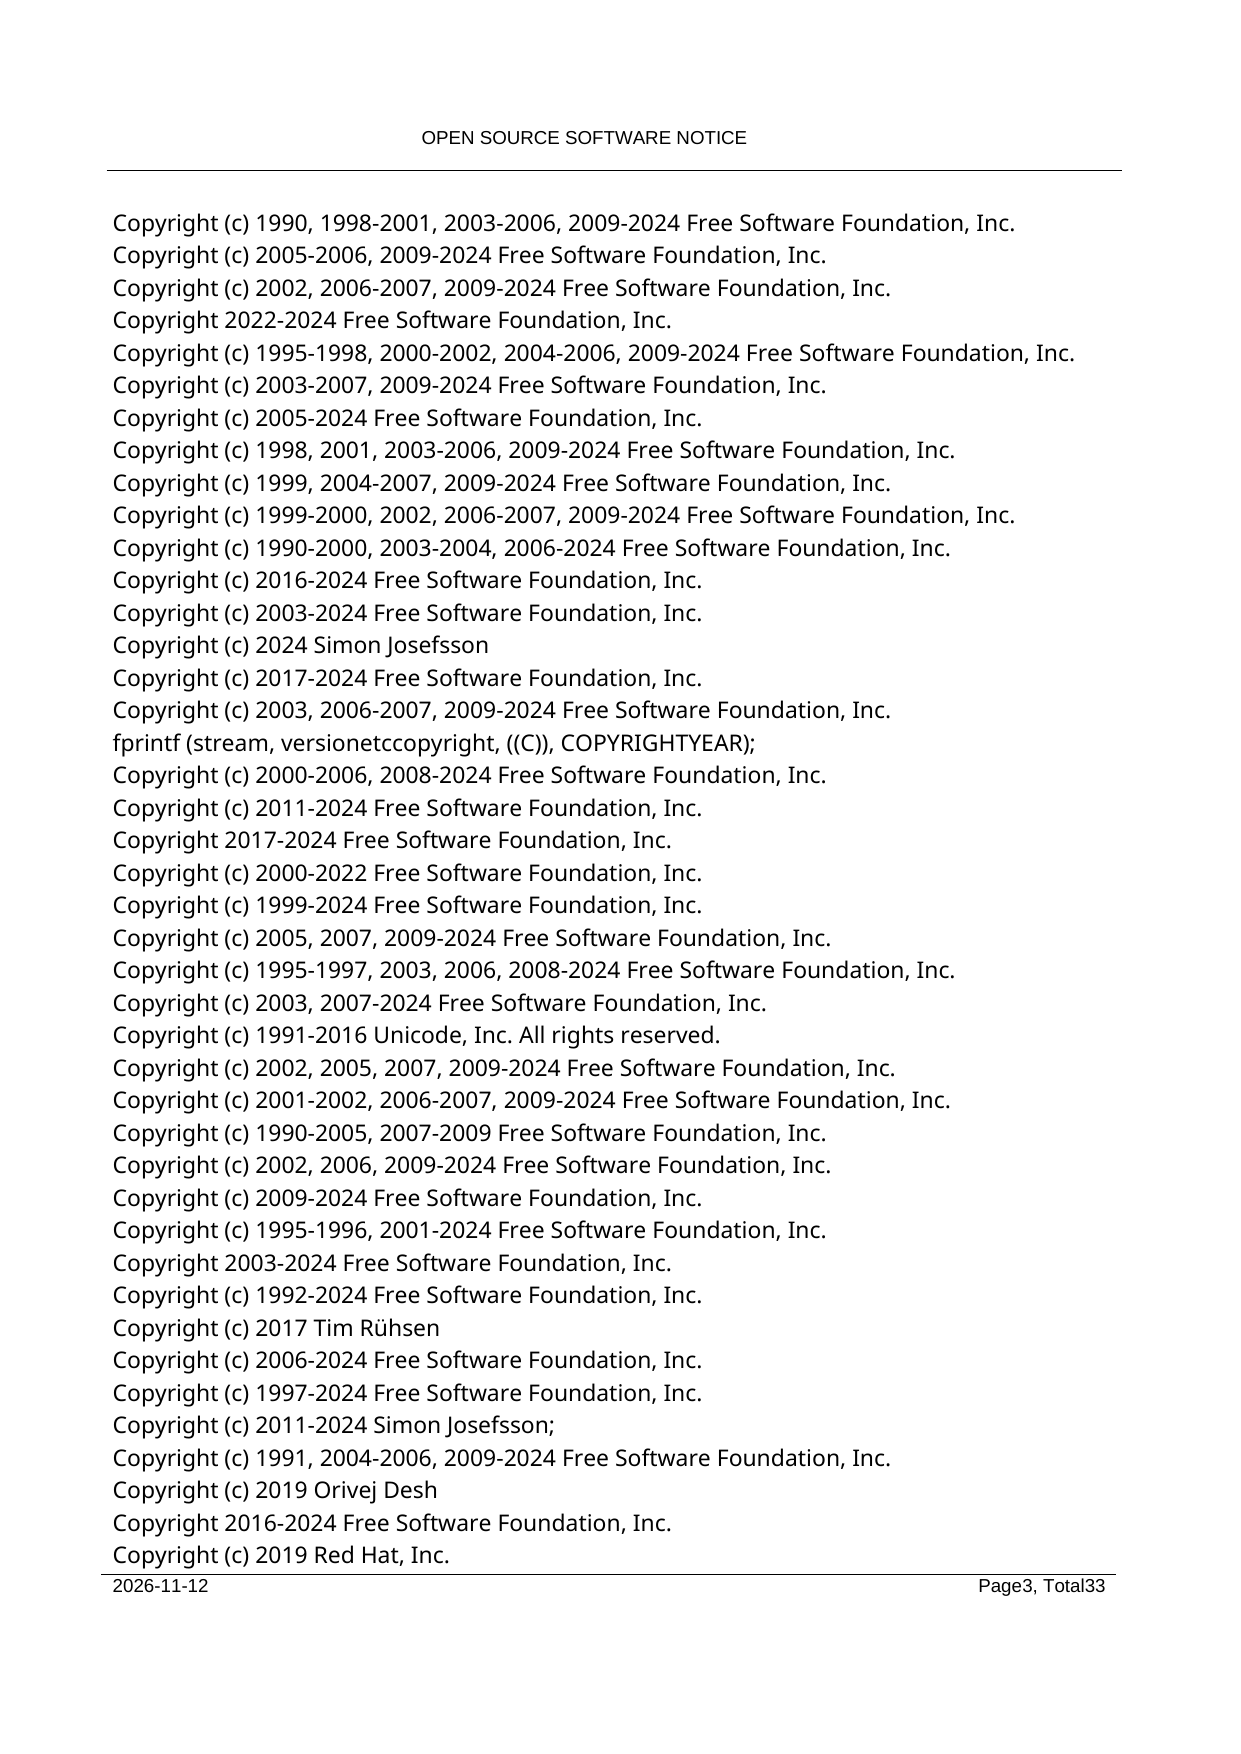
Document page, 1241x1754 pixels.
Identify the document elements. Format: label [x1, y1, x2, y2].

text [112, 206, 1128, 1571]
